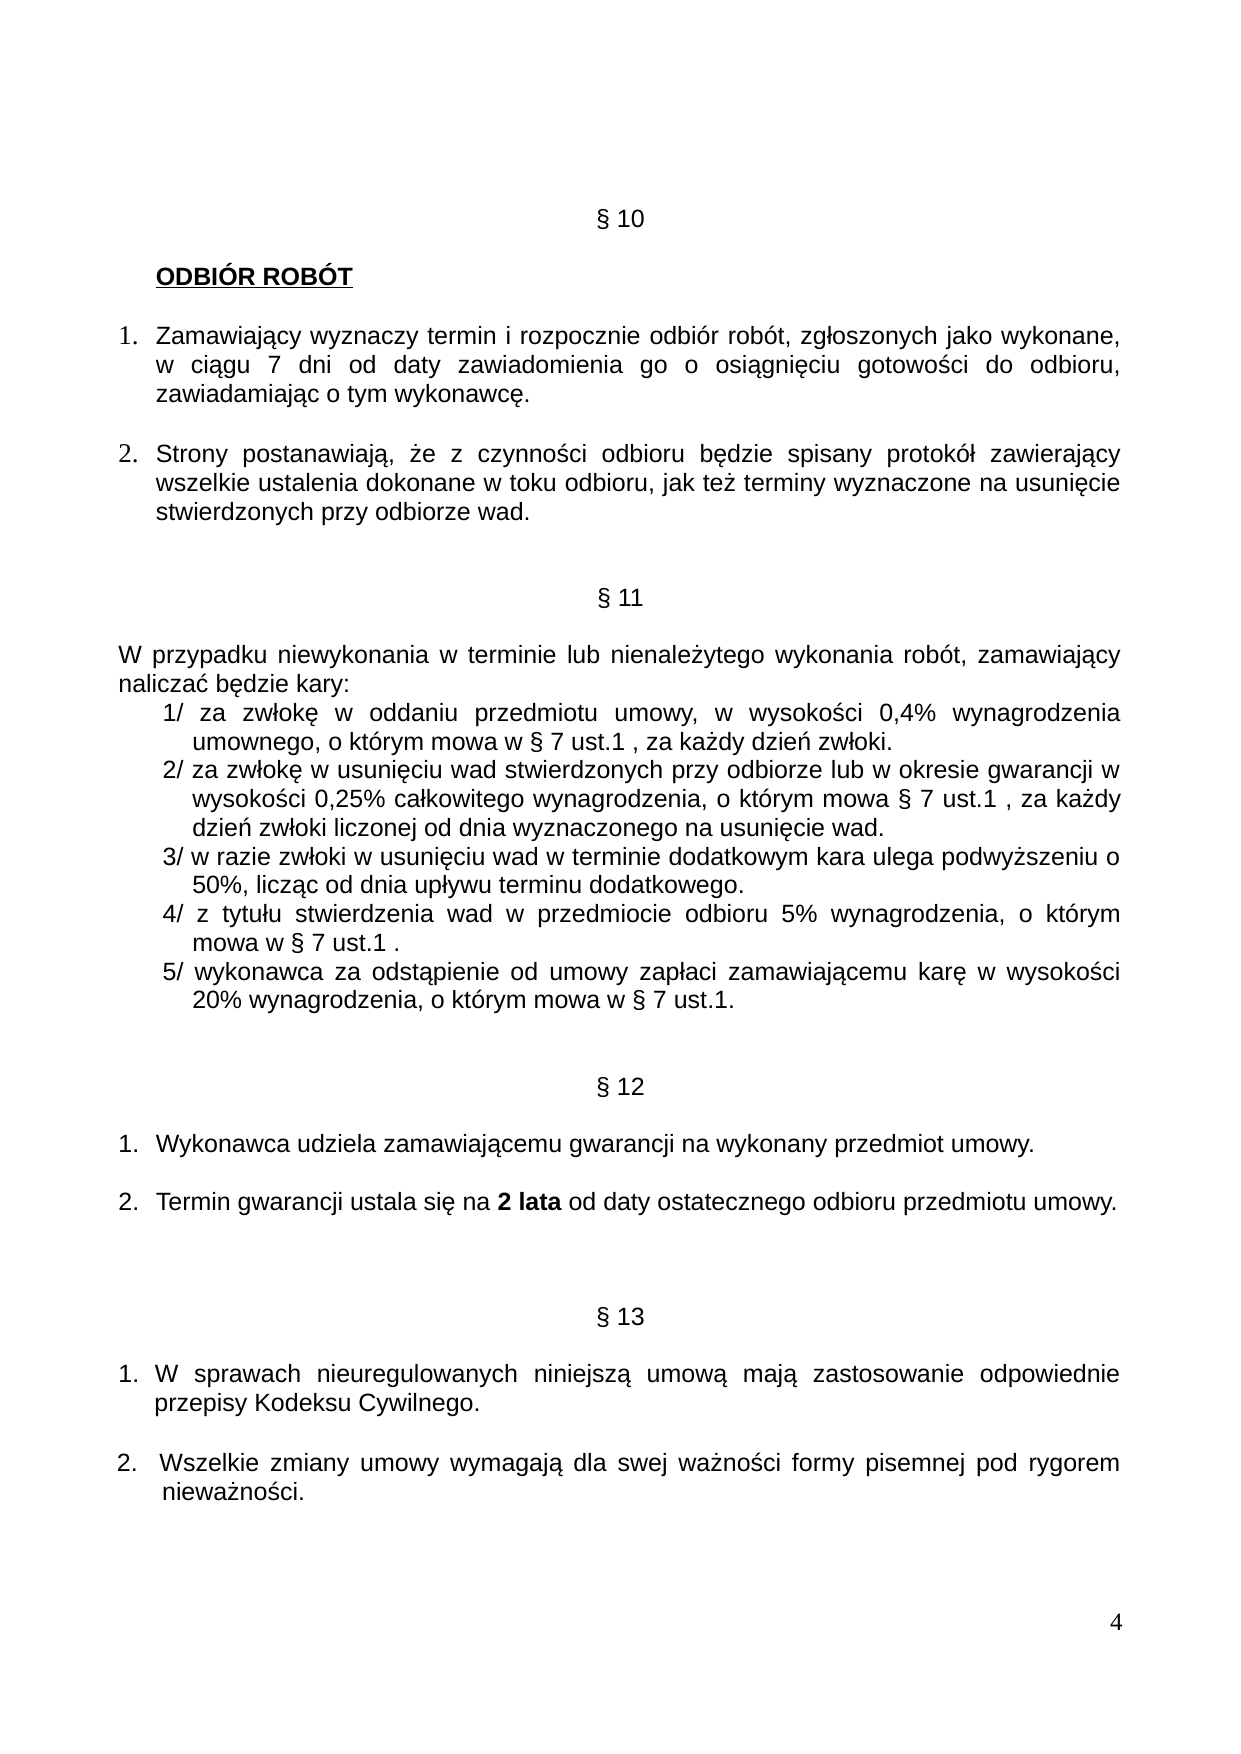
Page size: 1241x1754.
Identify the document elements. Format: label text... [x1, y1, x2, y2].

list Wykonawca udziela zamawiającemu gwarancji na wykonany przedmiot umowy. [118, 1129, 1122, 1158]
text 4/ z tytułu stwierdzenia wad w przedmiocie odbioru 5% wynagrodzenia, o którym mowa w § 7 ust.1 . [162, 899, 1122, 957]
text 1/ za zwłokę w oddaniu przedmiotu umowy, w wysokości 0,4% wynagrodzenia umownego, o którym mowa w § 7 ust.1 , za każdy dzień zwłoki. [162, 698, 1122, 755]
text 5/ wykonawca za odstąpienie od umowy zapłaci zamawiającemu karę w wysokości 20% wynagrodzenia, o którym mowa w § 7 ust.1. [162, 957, 1122, 1014]
text W przypadku niewykonania w terminie lub nienależytego wykonania robót, zamawiający naliczać będzie kary: [118, 640, 1122, 698]
text 3/ w razie zwłoki w usunięciu wad w terminie dodatkowym kara ulega podwyższeniu o 50%, licząc od dnia upływu terminu dodatkowego. [162, 842, 1122, 899]
text § 13 [118, 1302, 1122, 1330]
list Termin gwarancji ustala się na 2 lata od daty ostatecznego odbioru przedmiotu umowy. [118, 1187, 1122, 1215]
text 2/ za zwłokę w usunięciu wad stwierdzonych przy odbiorze lub w okresie gwarancji w wysokości 0,25% całkowitego wynagrodzenia, o którym mowa § 7 ust.1 , za każdy dzień zwłoki liczonej od dnia wyznaczonego na usunięcie wad. [162, 755, 1122, 842]
text ODBIÓR ROBÓT [156, 262, 1122, 291]
text § 11 [118, 583, 1122, 612]
text 2. Wszelkie zmiany umowy wymagają dla swej ważności formy pisemnej pod rygorem nieważności. [117, 1448, 1122, 1505]
list Strony postanawiają, że z czynności odbioru będzie spisany protokół zawierający wszelkie ustalenia dokonane w toku odbioru, jak też terminy wyznaczone na usunięcie stwierdzonych przy odbiorze wad. [118, 437, 1122, 525]
text 1. W sprawach nieuregulowanych niniejszą umową mają zastosowanie odpowiednie przepisy Kodeksu Cywilnego. [118, 1359, 1122, 1417]
text § 12 [118, 1072, 1122, 1100]
text § 10 [118, 204, 1122, 233]
list Zamawiający wyznaczy termin i rozpocznie odbiór robót, zgłoszonych jako wykonane, w ciągu 7 dni od daty zawiadomienia go o osiągnięciu gotowości do odbioru, zawiadamiając o tym wykonawcę. [118, 319, 1122, 408]
